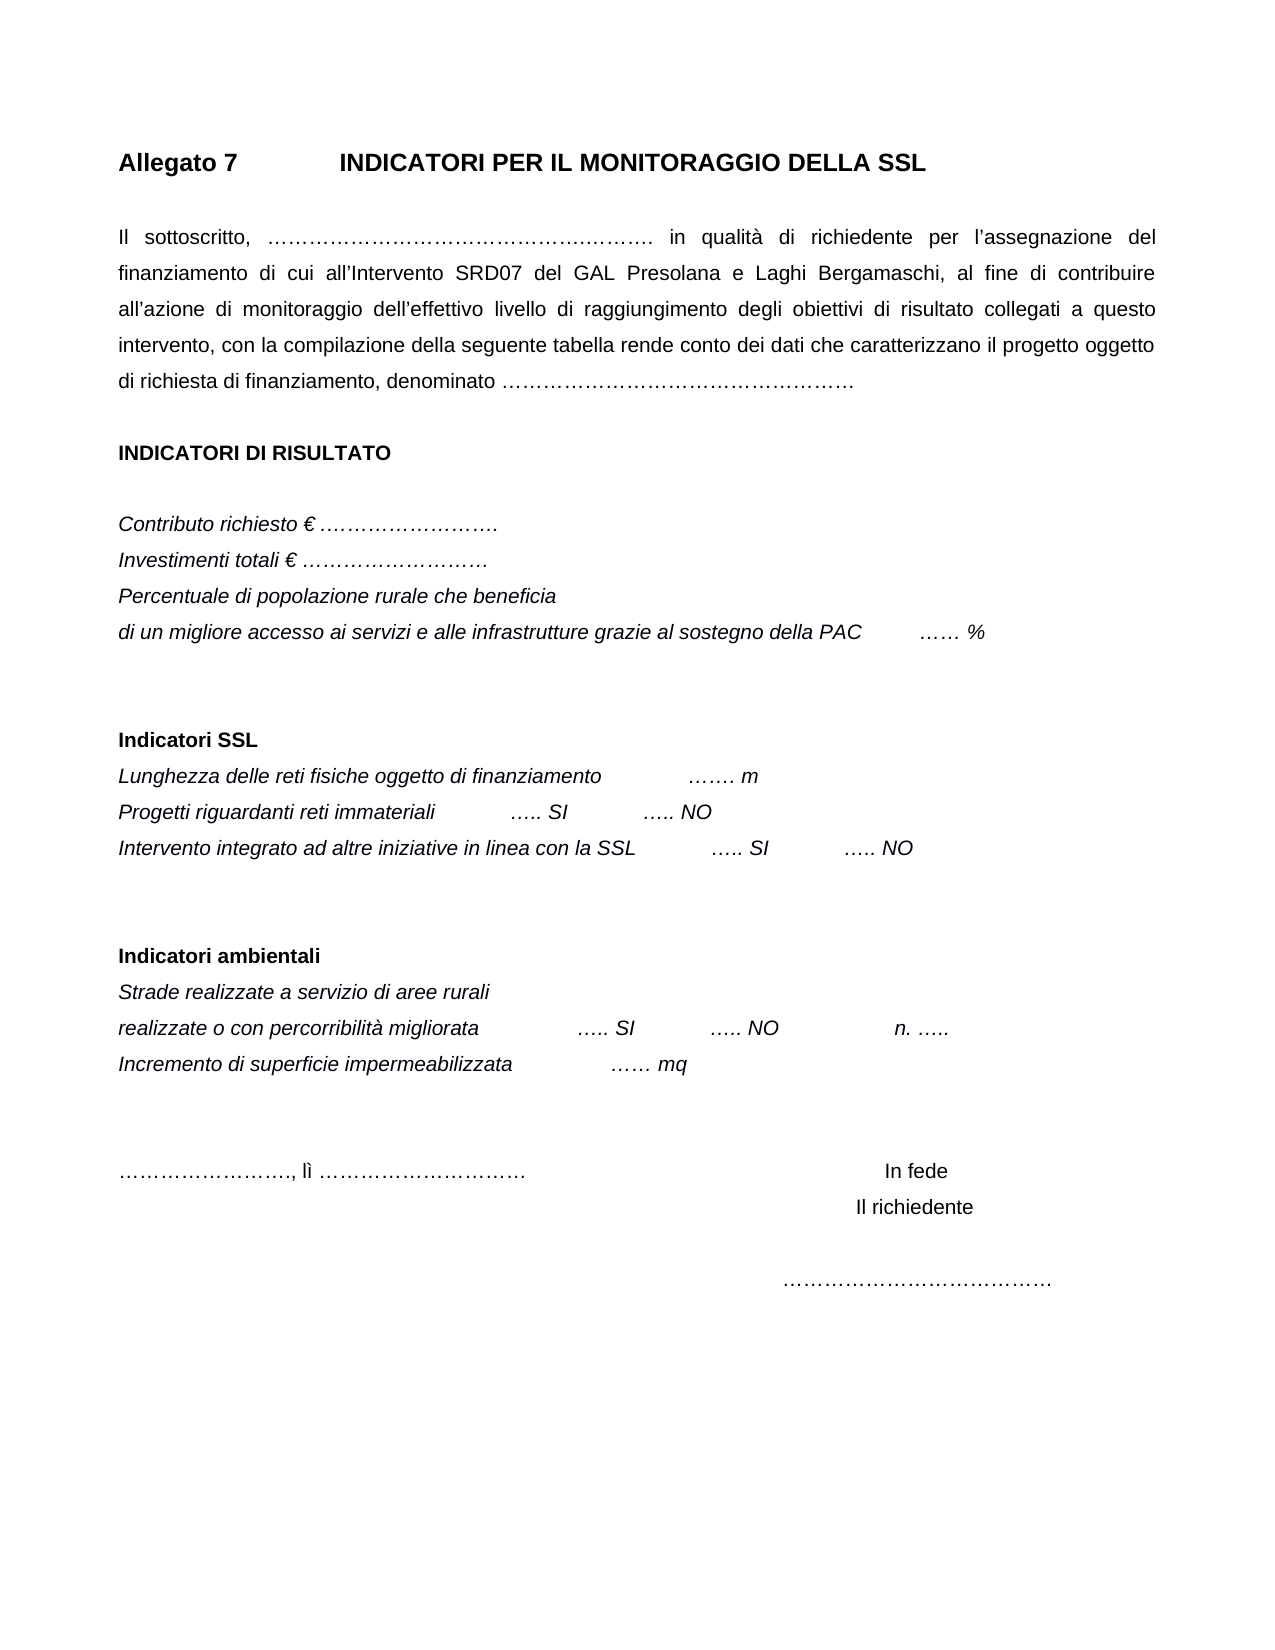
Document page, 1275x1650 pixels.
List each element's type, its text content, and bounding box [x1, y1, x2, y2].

text Percentuale di popolazione rurale che beneficia [118, 584, 1157, 608]
text Indicatori SSL [118, 728, 1157, 752]
text ………………………………… [118, 1267, 1157, 1291]
text Strade realizzate a servizio di aree rurali [118, 979, 1157, 1003]
text Progetti riguardanti reti immateriali ….. SI ….. NO [118, 800, 1157, 824]
text realizzate o con percorribilità migliorata ….. SI ….. NO n. ….. [118, 1015, 1157, 1039]
text Incremento di superficie impermeabilizzata …… mq [118, 1051, 1157, 1075]
text INDICATORI DI RISULTATO [118, 440, 1157, 464]
text Il richiedente [118, 1195, 1157, 1219]
text Intervento integrato ad altre iniziative in linea con la SSL ….. SI ….. NO [118, 836, 1157, 860]
text Allegato 7 INDICATORI PER IL MONITORAGGIO DELLA SSL [118, 148, 1157, 176]
text di un migliore accesso ai servizi e alle infrastrutture grazie al sostegno della PAC …… % [118, 620, 1157, 644]
text Investimenti totali € ……………………… [118, 548, 1157, 572]
text ……………………., lì ………………………… In fede [118, 1159, 1157, 1183]
text Contributo richiesto € .……………………. [118, 512, 1157, 536]
text Lunghezza delle reti fisiche oggetto di finanziamento ……. m [118, 764, 1157, 788]
text Il sottoscritto, ……………………………………….………. in qualità di richiedente per l’assegnazione del finanziamento di cui all’Intervento SRD07 del GAL Presolana e Laghi Bergamaschi, al fine di contribuire all’azione di monitoraggio dell’effettivo livello di raggiungimento degli obiettivi di risultato collegati a questo intervento, con la compilazione della seguente tabella rende conto dei dati che caratterizzano il progetto oggetto di richiesta di finanziamento, denominato …………………………………………… [118, 225, 1157, 392]
text Indicatori ambientali [118, 943, 1157, 967]
